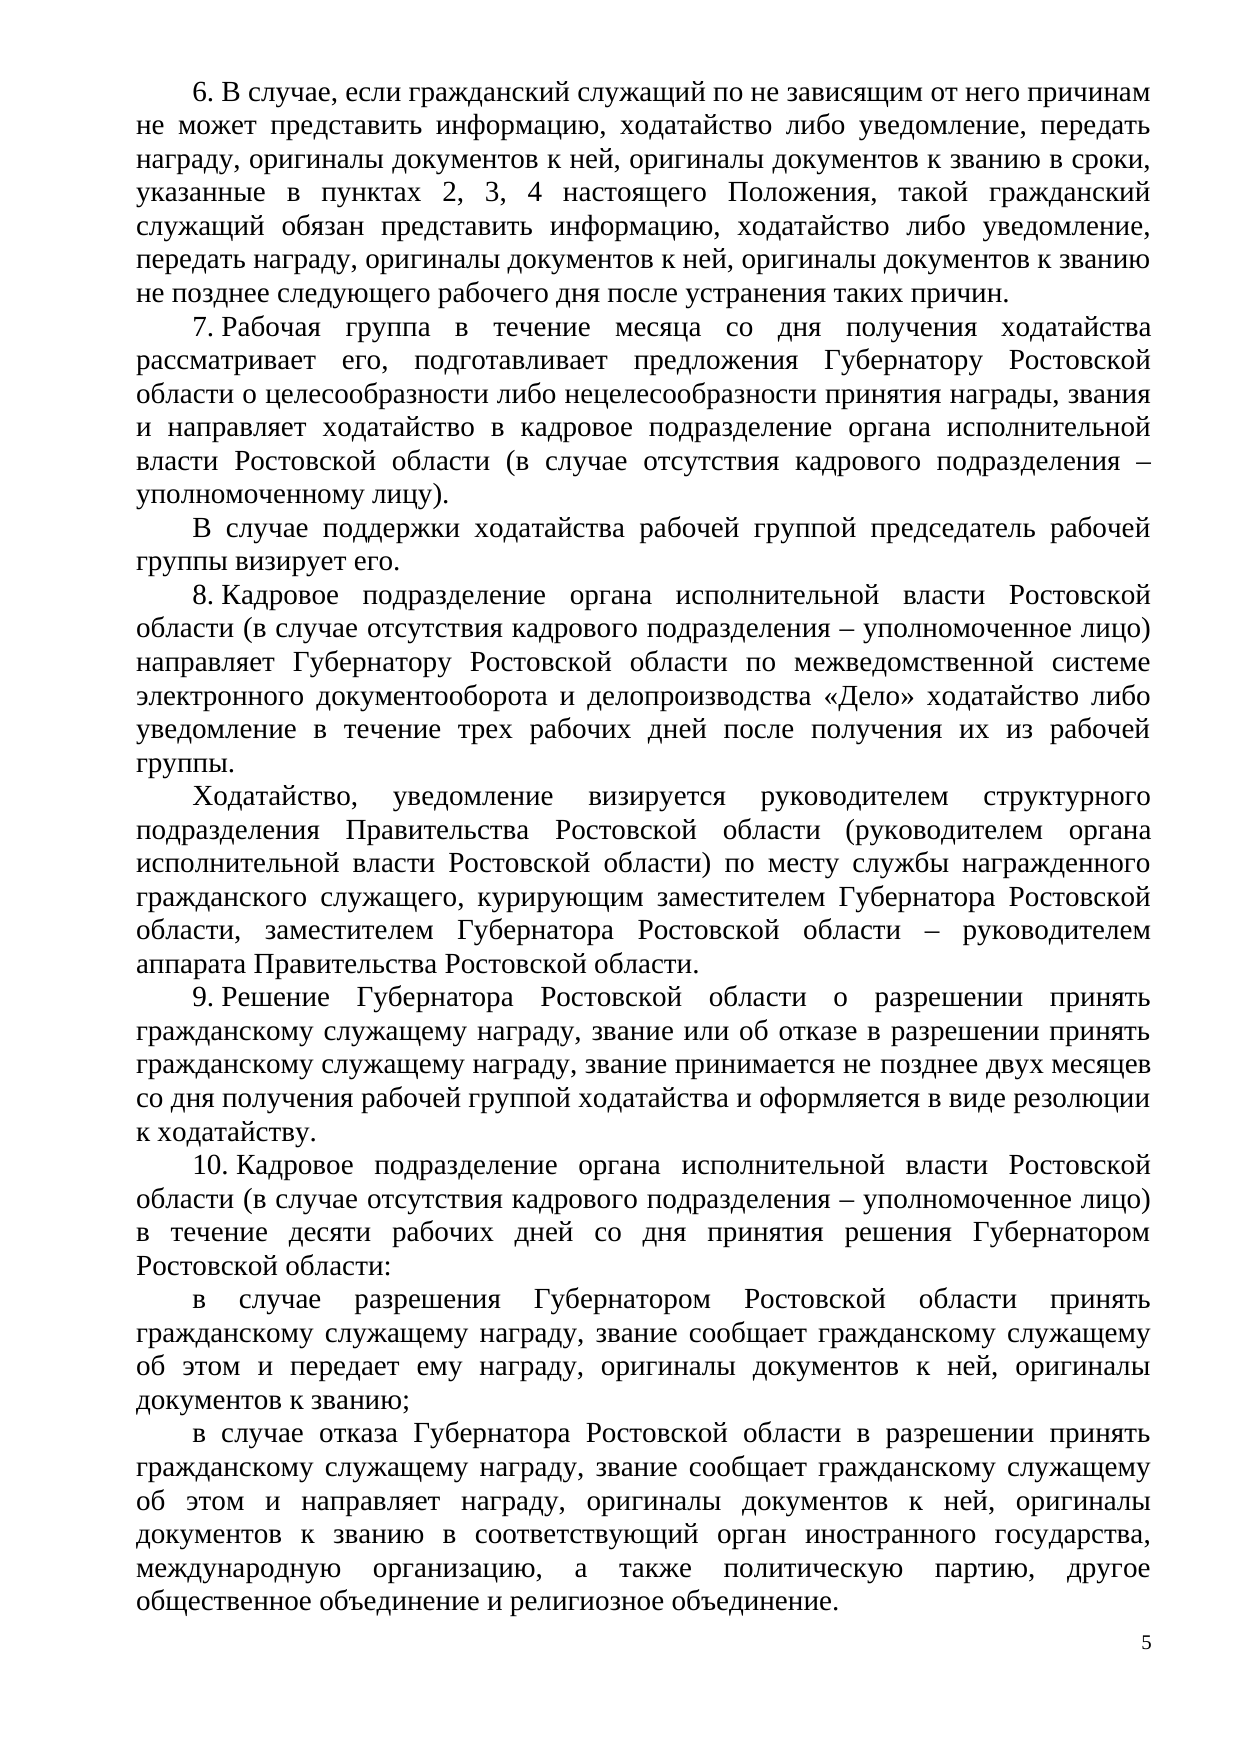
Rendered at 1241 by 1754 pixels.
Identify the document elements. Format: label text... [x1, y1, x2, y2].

text 8. Кадровое подразделение органа исполнительной власти Ростовской области (в случае отсутствия кадрового подразделения – уполномоченное лицо) направляет Губернатору Ростовской области по межведомственной системе электронного документооборота и делопроизводства «Дело» ходатайство либо уведомление в течение трех рабочих дней после получения их из рабочей группы. [136, 577, 1152, 778]
text 10. Кадровое подразделение органа исполнительной власти Ростовской области (в случае отсутствия кадрового подразделения – уполномоченное лицо) в течение десяти рабочих дней со дня принятия решения Губернатором Ростовской области: [136, 1147, 1152, 1281]
text 7. Рабочая группа в течение месяца со дня получения ходатайства рассматривает его, подготавливает предложения Губернатору Ростовской области о целесообразности либо нецелесообразности принятия награды, звания и направляет ходатайство в кадровое подразделение органа исполнительной власти Ростовской области (в случае отсутствия кадрового подразделения – уполномоченному лицу). [136, 309, 1152, 510]
text В случае поддержки ходатайства рабочей группой председатель рабочей группы визирует его. [136, 510, 1152, 577]
text 6. В случае, если гражданский служащий по не зависящим от него причинам не может представить информацию, ходатайство либо уведомление, передать награду, оригиналы документов к ней, оригиналы документов к званию в сроки, указанные в пунктах 2, 3, 4 настоящего Положения, такой гражданский служащий обязан представить информацию, ходатайство либо уведомление, передать награду, оригиналы документов к ней, оригиналы документов к званию не позднее следующего рабочего дня после устранения таких причин. [136, 74, 1152, 309]
text в случае разрешения Губернатором Ростовской области принять гражданскому служащему награду, звание сообщает гражданскому служащему об этом и передает ему награду, оригиналы документов к ней, оригиналы документов к званию; [136, 1281, 1152, 1416]
text в случае отказа Губернатора Ростовской области в разрешении принять гражданскому служащему награду, звание сообщает гражданскому служащему об этом и направляет награду, оригиналы документов к ней, оригиналы документов к званию в соответствующий орган иностранного государства, международную организацию, а также политическую партию, другое общественное объединение и религиозное объединение. [136, 1416, 1152, 1617]
text Ходатайство, уведомление визируется руководителем структурного подразделения Правительства Ростовской области (руководителем органа исполнительной власти Ростовской области) по месту службы награжденного гражданского служащего, курирующим заместителем Губернатора Ростовской области, заместителем Губернатора Ростовской области – руководителем аппарата Правительства Ростовской области. [136, 778, 1152, 979]
text 9. Решение Губернатора Ростовской области о разрешении принять гражданскому служащему награду, звание или об отказе в разрешении принять гражданскому служащему награду, звание принимается не позднее двух месяцев со дня получения рабочей группой ходатайства и оформляется в виде резолюции к ходатайству. [136, 979, 1152, 1147]
